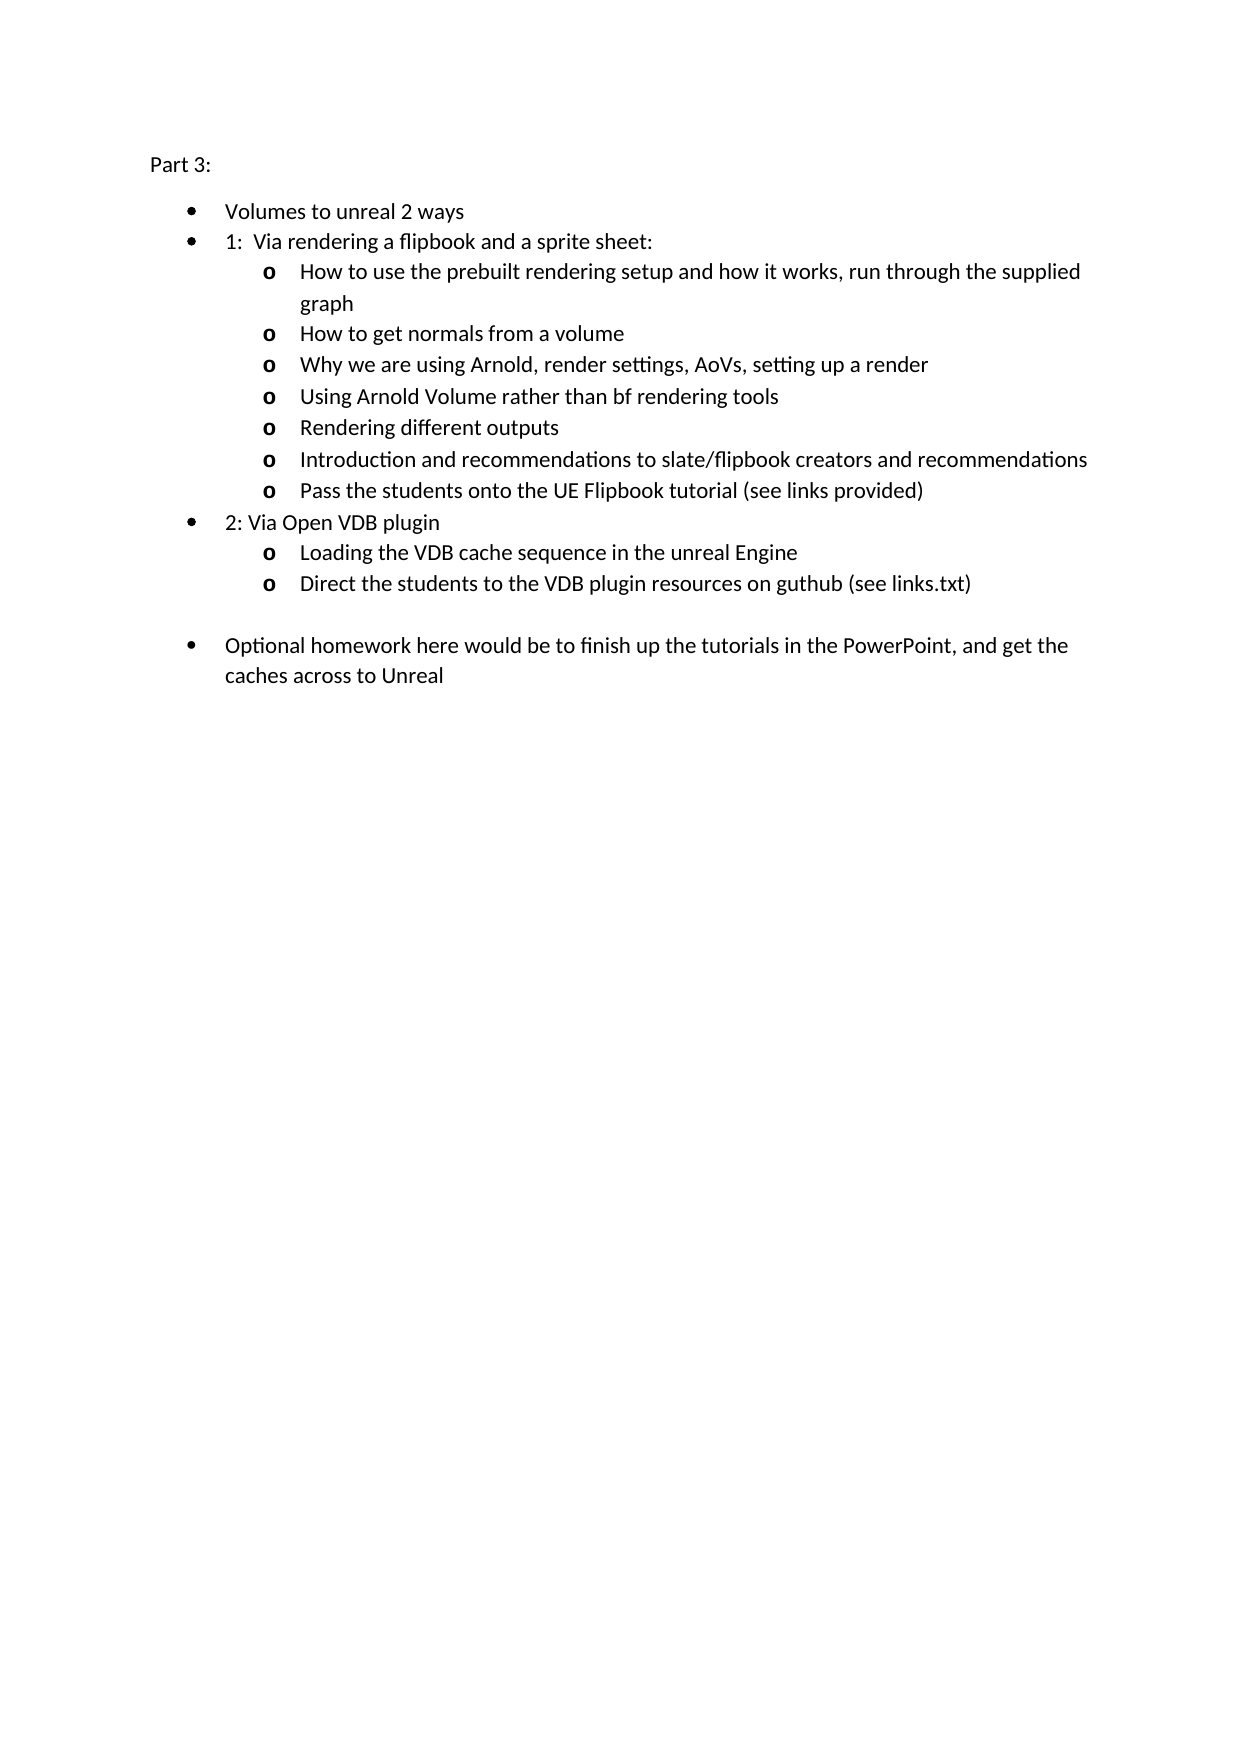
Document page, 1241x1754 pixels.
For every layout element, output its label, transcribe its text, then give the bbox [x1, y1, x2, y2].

list Loading the VDB cache sequence in the unreal Engine [262, 538, 1090, 567]
text Part 3: [150, 150, 1090, 178]
list Using Arnold Volume rather than bf rendering tools [262, 382, 1090, 411]
list Introduction and recommendations to slate/flipbook creators and recommendations [262, 445, 1090, 474]
list Rendering different outputs [262, 413, 1090, 442]
list Optional homework here would be to finish up the tutorials in the PowerPoint, and get the caches across to Unreal [187, 631, 1090, 689]
list 2: Via Open VDB plugin [187, 508, 1090, 536]
list Pass the students onto the UE Flipbook tutorial (see links provided) [262, 476, 1090, 505]
list Direct the students to the VDB plugin resources on guthub (see links.txt) [262, 569, 1090, 629]
list Volumes to unreal 2 ways [187, 197, 1090, 225]
list How to get normals from a volume [262, 319, 1090, 348]
list How to use the prebuilt rendering setup and how it works, run through the supplied graph [262, 257, 1090, 317]
list Why we are using Arnold, render settings, AoVs, setting up a render [262, 350, 1090, 379]
list 1: Via rendering a flipbook and a sprite sheet: [187, 227, 1090, 255]
